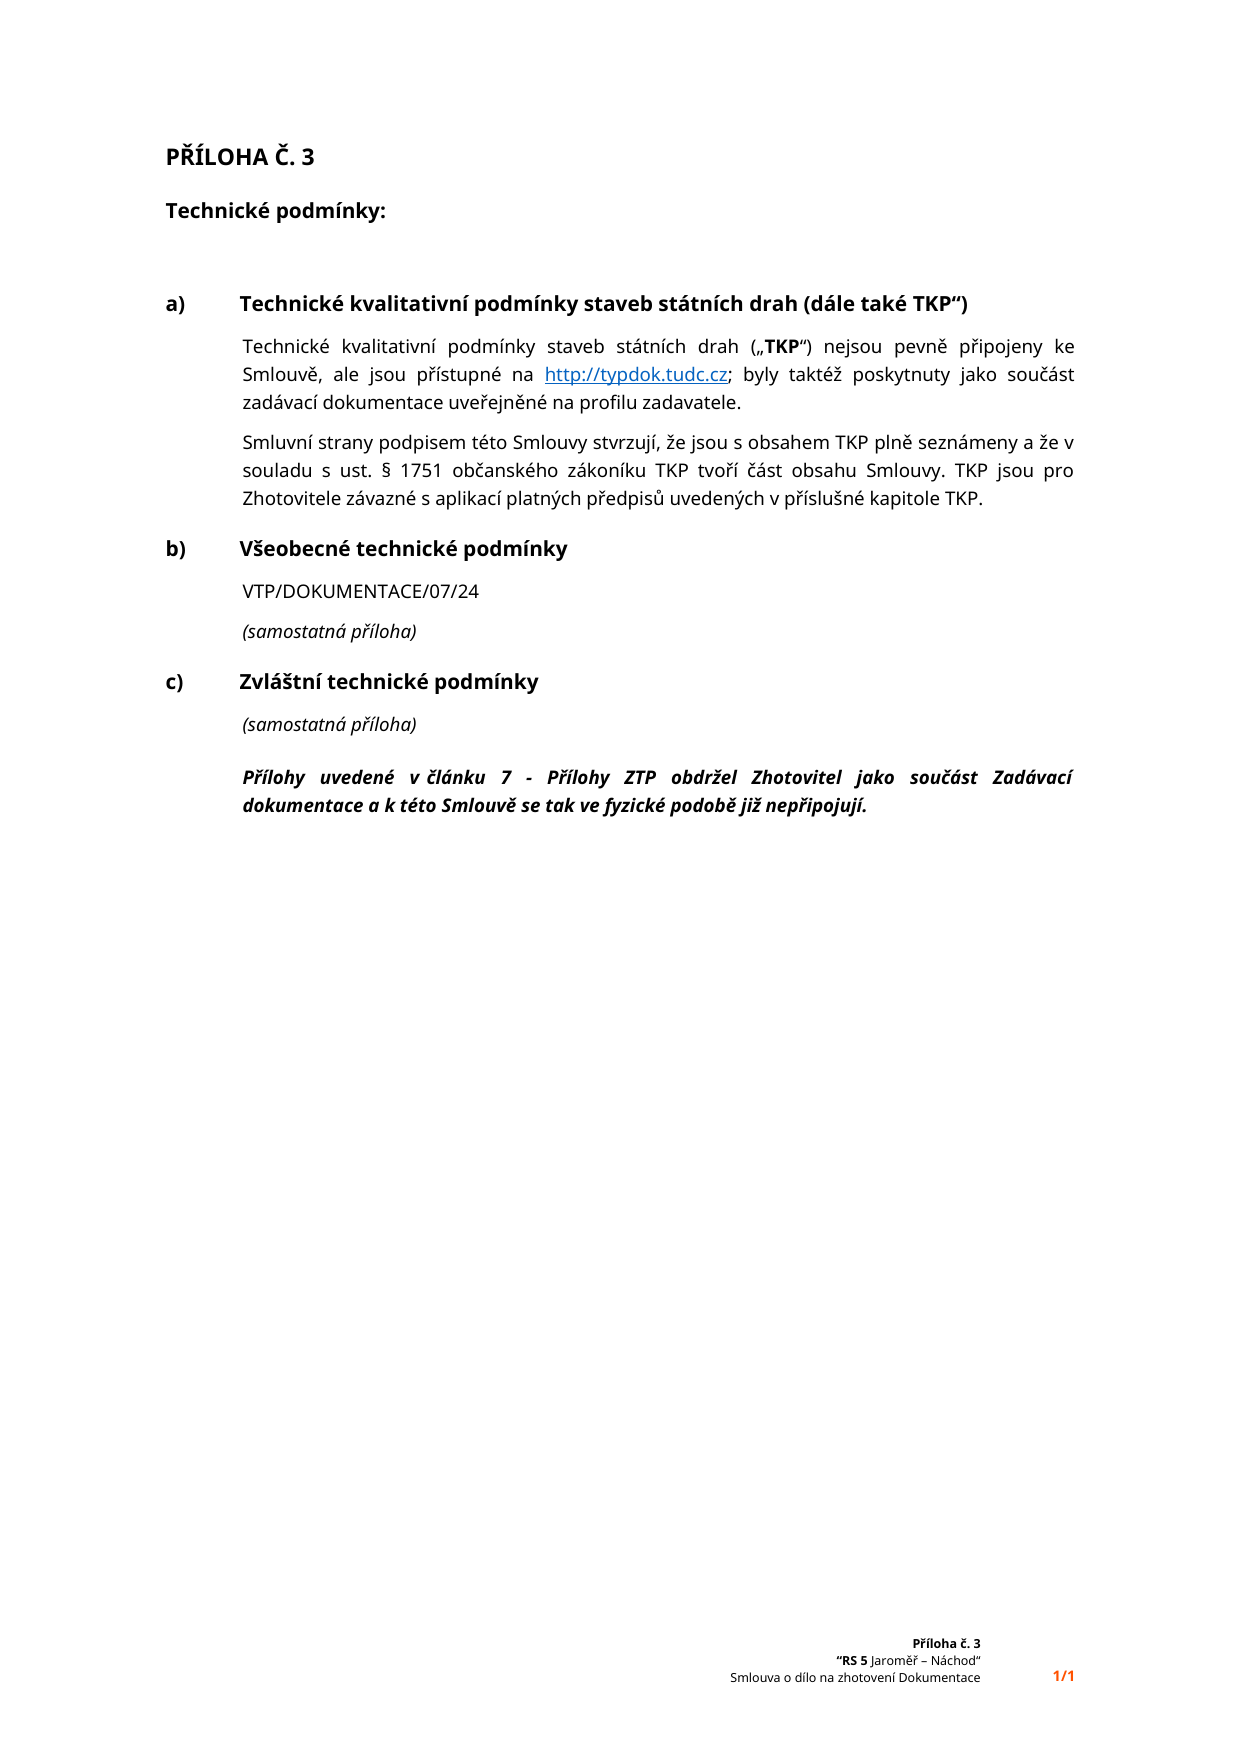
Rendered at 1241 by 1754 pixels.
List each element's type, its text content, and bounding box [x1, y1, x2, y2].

text Přílohy uvedené v článku 7 - Přílohy ZTP obdržel Zhotovitel jako součást Zadávací dokumentace a k této Smlouvě se tak ve fyzické podobě již nepřipojují. [242, 764, 1075, 818]
text Technické podmínky: [165, 197, 1075, 225]
text (samostatná příloha) [242, 619, 1075, 644]
text Technické kvalitativní podmínky staveb státních drah („TKP“) nejsou pevně připojeny ke Smlouvě, ale jsou přístupné na http://typdok.tudc.cz; byly taktéž poskytnuty jako součást zadávací dokumentace uveřejněné na profilu zadavatele. [242, 333, 1075, 414]
text b) Všeobecné technické podmínky [165, 534, 1075, 563]
text a) Technické kvalitativní podmínky staveb státních drah (dále také TKP“) [165, 289, 1075, 318]
text (samostatná příloha) [242, 711, 1075, 737]
text Smluvní strany podpisem této Smlouvy stvrzují, že jsou s obsahem TKP plně seznámeny a že v souladu s ust. § 1751 občanského zákoníku TKP tvoří část obsahu Smlouvy. TKP jsou pro Zhotovitele závazné s aplikací platných předpisů uvedených v příslušné kapitole TKP. [242, 429, 1075, 511]
text VTP/DOKUMENTACE/07/24 [242, 578, 1075, 604]
text c) Zvláštní technické podmínky [165, 667, 1075, 696]
text Příloha č. 3 [165, 141, 1075, 173]
